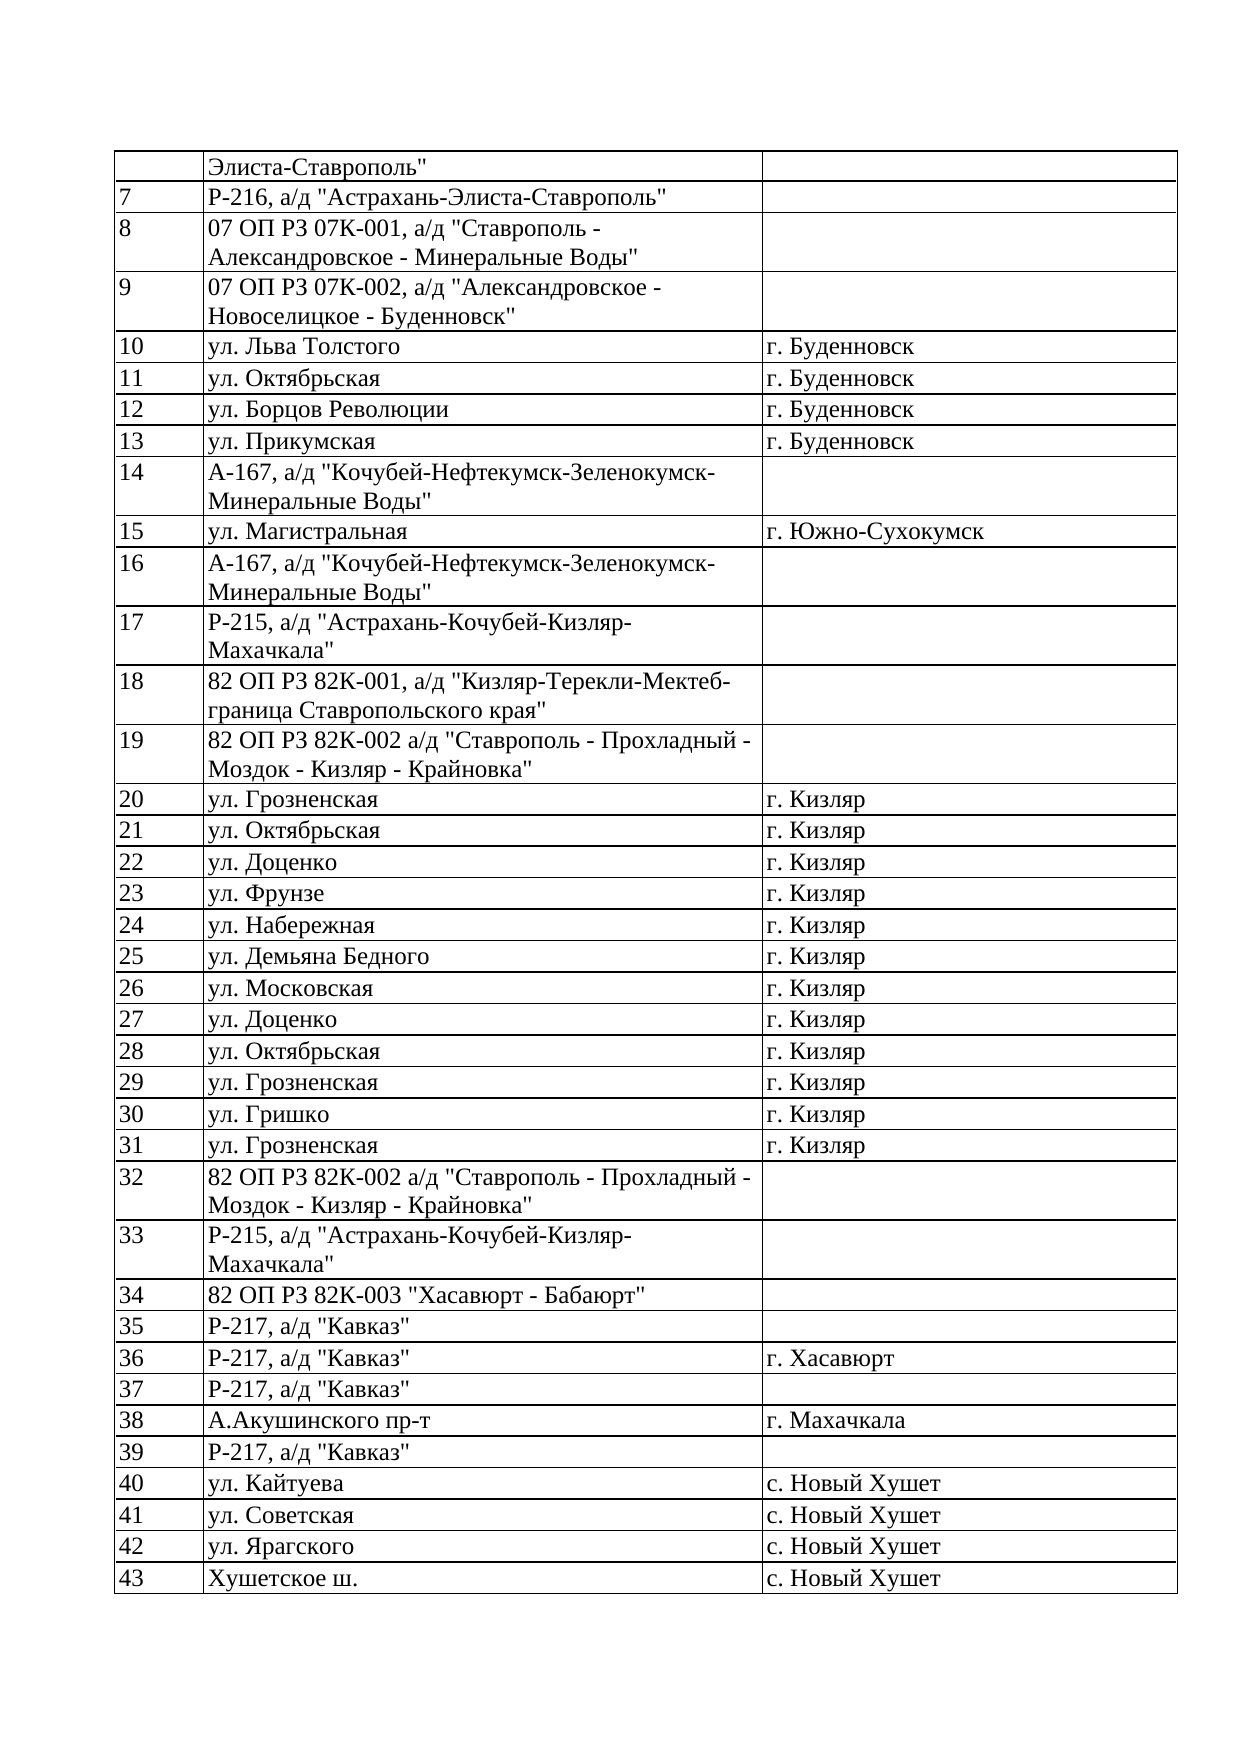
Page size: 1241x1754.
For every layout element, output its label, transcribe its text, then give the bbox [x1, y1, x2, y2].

table_cell 27 [115, 1004, 203, 1034]
table_cell ул. Октябрьская [204, 816, 762, 845]
table_cell 12 [115, 394, 203, 424]
table_cell 26 [115, 972, 203, 1003]
table_cell ул. Набережная [204, 910, 762, 940]
table_cell г. Кизляр [763, 908, 1177, 940]
table_cell 37 [115, 1374, 203, 1404]
table_cell 82 ОП РЗ 82К-002 а/д "Ставрополь - Прохладный - Моздок - Кизляр - Крайновка" [204, 1162, 762, 1219]
table_cell ул. Грозненская [204, 1067, 762, 1097]
table_cell ул. Льва Толстого [204, 332, 762, 361]
table_cell г. Кизляр [763, 814, 1177, 845]
table_cell г. Буденновск [763, 393, 1177, 424]
table_cell 20 [115, 784, 203, 814]
table_cell А-167, а/д "Кочубей-Нефтекумск-Зеленокумск-Минеральные Воды" [204, 548, 762, 605]
table_cell [763, 152, 1177, 180]
table_cell ул. Доценко [204, 1004, 762, 1034]
table_cell 21 [115, 815, 203, 845]
table_cell ул. Ярагского [204, 1531, 762, 1561]
table_cell 22 [115, 846, 203, 877]
table_cell г. Буденновск [763, 424, 1177, 456]
table_cell [763, 1373, 1177, 1404]
table_cell 43 [115, 1562, 203, 1593]
table_cell [763, 456, 1177, 515]
table_cell 7 [115, 181, 203, 212]
table_cell 38 [115, 1405, 203, 1435]
table_cell г. Кизляр [763, 1003, 1177, 1034]
table_cell 30 [115, 1098, 203, 1128]
table_cell ул. Прикумская [204, 426, 762, 456]
table_cell ул. Доценко [204, 847, 762, 877]
table_cell 9 [115, 272, 203, 330]
table_cell 40 [115, 1468, 203, 1498]
table_cell Р-215, а/д "Астрахань-Кочубей-Кизляр-Махачкала" [204, 607, 762, 664]
table_cell 33 [115, 1220, 203, 1278]
table_cell 8 [115, 213, 203, 271]
table_cell 42 [115, 1531, 203, 1561]
table_cell 24 [115, 909, 203, 940]
table_cell ул. Московская [204, 973, 762, 1003]
table_cell г. Махачкала [763, 1404, 1177, 1435]
table_cell 82 ОП РЗ 82К-001, а/д "Кизляр-Терекли-Мектеб-граница Ставропольского края" [204, 666, 762, 723]
table_cell 23 [115, 878, 203, 908]
table_cell Р-217, а/д "Кавказ" [204, 1374, 762, 1404]
table_cell 15 [115, 516, 203, 546]
table_cell г. Кизляр [763, 877, 1177, 908]
table_cell г. Буденновск [763, 330, 1177, 361]
table_cell 13 [115, 425, 203, 456]
table_cell г. Южно-Сухокумск [763, 515, 1177, 546]
table_cell 34 [115, 1279, 203, 1309]
table_cell ул. Октябрьская [204, 1036, 762, 1066]
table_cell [204, 152, 762, 180]
table_cell 07 ОП РЗ 07К-001, а/д "Ставрополь - Александровское - Минеральные Воды" [204, 213, 762, 271]
table_cell Р-217, а/д "Кавказ" [204, 1311, 762, 1341]
table_cell ул. Октябрьская [204, 363, 762, 393]
table_cell ул. Советская [204, 1500, 762, 1530]
table_cell 82 ОП РЗ 82К-002 а/д "Ставрополь - Прохладный - Моздок - Кизляр - Крайновка" [204, 725, 762, 782]
table_cell [763, 1278, 1177, 1309]
table_cell [763, 664, 1177, 723]
table_cell с. Новый Хушет [763, 1530, 1177, 1561]
table_cell 11 [115, 363, 203, 393]
table_cell 07 ОП РЗ 07К-002, а/д "Александровское - Новоселицкое - Буденновск" [204, 272, 762, 330]
table_cell Р-217, а/д "Кавказ" [204, 1437, 762, 1467]
table_cell [763, 1219, 1177, 1278]
table_cell ул. Фрунзе [204, 878, 762, 908]
table_cell [763, 212, 1177, 271]
table_cell 28 [115, 1035, 203, 1066]
table_cell 82 ОП РЗ 82К-003 "Хасавюрт - Бабаюрт" [204, 1280, 762, 1309]
table_cell ул. Грозненская [204, 1130, 762, 1160]
table_cell г. Кизляр [763, 1097, 1177, 1128]
table_cell с. Новый Хушет [763, 1467, 1177, 1498]
table_cell [763, 724, 1177, 782]
table_cell г. Кизляр [763, 845, 1177, 877]
table_cell ул. Магистральная [204, 516, 762, 546]
table_cell ул. Борцов Революции [204, 395, 762, 424]
table_cell 39 [115, 1436, 203, 1467]
table_cell 14 [115, 457, 203, 515]
table_cell г. Кизляр [763, 783, 1177, 814]
table_cell 29 [115, 1067, 203, 1097]
table_cell ул. Демьяна Бедного [204, 941, 762, 971]
table_cell 16 [115, 547, 203, 605]
table_cell [763, 605, 1177, 664]
table_cell [763, 1435, 1177, 1467]
table_cell ул. Грозненская [204, 784, 762, 814]
table_cell г. Кизляр [763, 1129, 1177, 1160]
table_cell г. Буденновск [763, 361, 1177, 393]
table_cell 36 [115, 1342, 203, 1372]
table_cell г. Кизляр [763, 971, 1177, 1003]
table_cell с. Новый Хушет [763, 1561, 1177, 1593]
table_cell [763, 180, 1177, 212]
table_cell 41 [115, 1499, 203, 1530]
table_cell г. Кизляр [763, 1034, 1177, 1066]
table_cell 17 [115, 606, 203, 664]
table_cell г. Кизляр [763, 940, 1177, 971]
table_cell 19 [115, 725, 203, 782]
table_cell [763, 546, 1177, 605]
table_cell 6 [115, 152, 203, 180]
table_cell [763, 1160, 1177, 1219]
table_cell ул. Кайтуева [204, 1468, 762, 1498]
table_cell Хушетское ш. [204, 1563, 762, 1593]
table_cell г. Кизляр [763, 1066, 1177, 1097]
table_cell 25 [115, 941, 203, 971]
table_cell с. Новый Хушет [763, 1498, 1177, 1530]
table_cell А-167, а/д "Кочубей-Нефтекумск-Зеленокумск-Минеральные Воды" [204, 457, 762, 515]
table_cell 18 [115, 665, 203, 723]
table_cell 31 [115, 1130, 203, 1160]
table_cell ул. Гришко [204, 1099, 762, 1128]
table_cell Р-217, а/д "Кавказ" [204, 1343, 762, 1372]
table_cell 10 [115, 331, 203, 361]
table_cell А.Акушинского пр-т [204, 1406, 762, 1435]
table_cell Р-215, а/д "Астрахань-Кочубей-Кизляр-Махачкала" [204, 1221, 762, 1278]
table_cell [763, 1310, 1177, 1341]
table_cell Р-216, а/д "Астрахань-Элиста-Ставрополь" [204, 182, 762, 212]
table_cell 35 [115, 1311, 203, 1341]
table_cell г. Хасавюрт [763, 1341, 1177, 1372]
table_cell [763, 271, 1177, 330]
table_cell 32 [115, 1161, 203, 1219]
